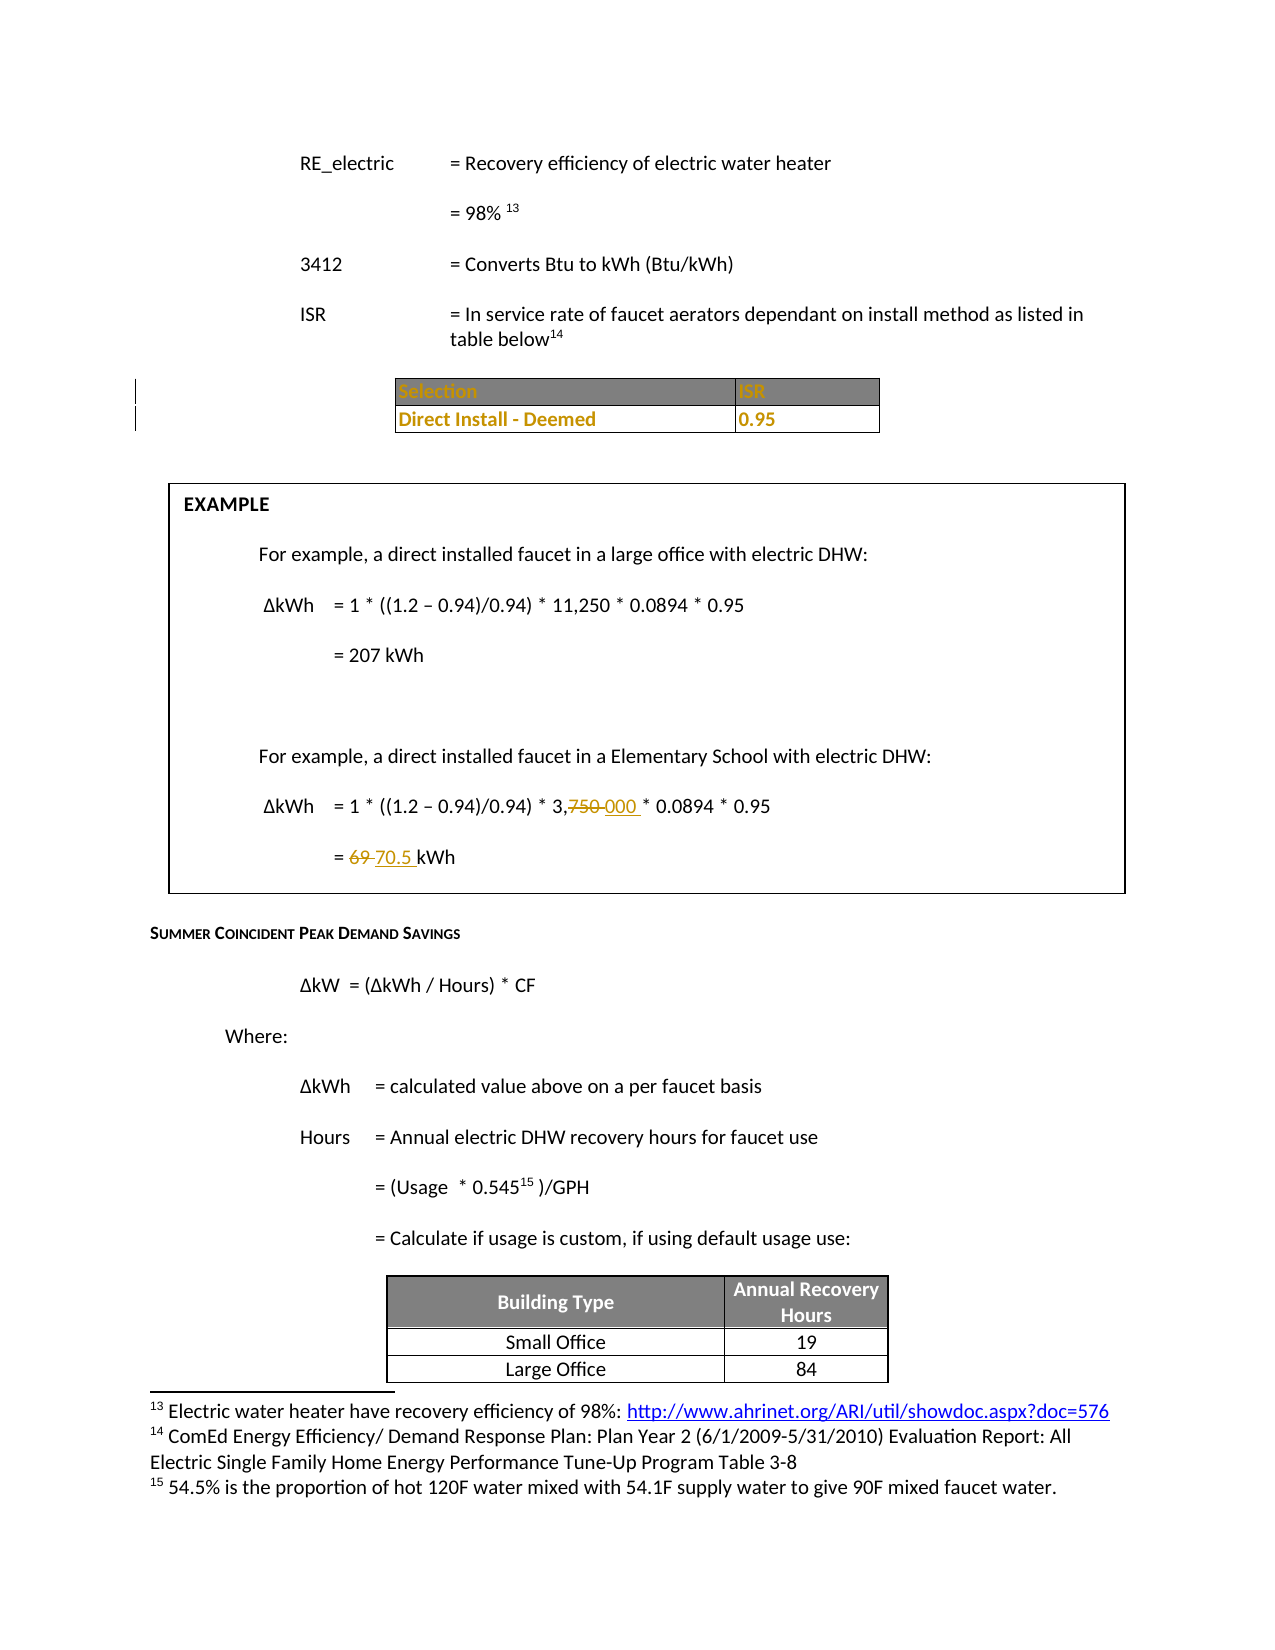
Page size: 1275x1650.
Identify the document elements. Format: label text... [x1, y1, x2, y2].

text 3412 = Converts Btu to kWh (Btu/kWh) [225, 251, 1125, 276]
table_cell 19 [725, 1329, 887, 1354]
text Hours = Annual electric DHW recovery hours for faucet use [300, 1124, 1125, 1149]
text = 98% [300, 200, 1125, 226]
subtitle Summer Coincident Peak Demand Savings [150, 921, 1125, 944]
text Where: [225, 1023, 1125, 1048]
table_cell 84 [725, 1356, 887, 1381]
text = (Usage * 0.545 )/GPH [375, 1174, 1125, 1200]
table_header Selection [396, 379, 735, 405]
text = Calculate if usage is custom, if using default usage use: [375, 1225, 1125, 1250]
table_header Building Type [388, 1277, 724, 1327]
table_header ISR [736, 379, 879, 405]
text RE_electric = Recovery efficiency of electric water heater [225, 150, 1125, 175]
text ISR = In service rate of faucet aerators dependant on install method as listed in table below [300, 301, 1125, 352]
text ΔkWh = calculated value above on a per faucet basis [300, 1073, 1125, 1099]
table_cell Small Office [388, 1329, 724, 1354]
table_header Annual Recovery Hours [725, 1277, 887, 1327]
table_cell Large Office [388, 1356, 724, 1381]
table_cell 0.95 [736, 406, 879, 432]
table_cell Direct Install - Deemed [396, 406, 735, 432]
text ΔkW = (ΔkWh / Hours) * CF [225, 973, 1125, 998]
